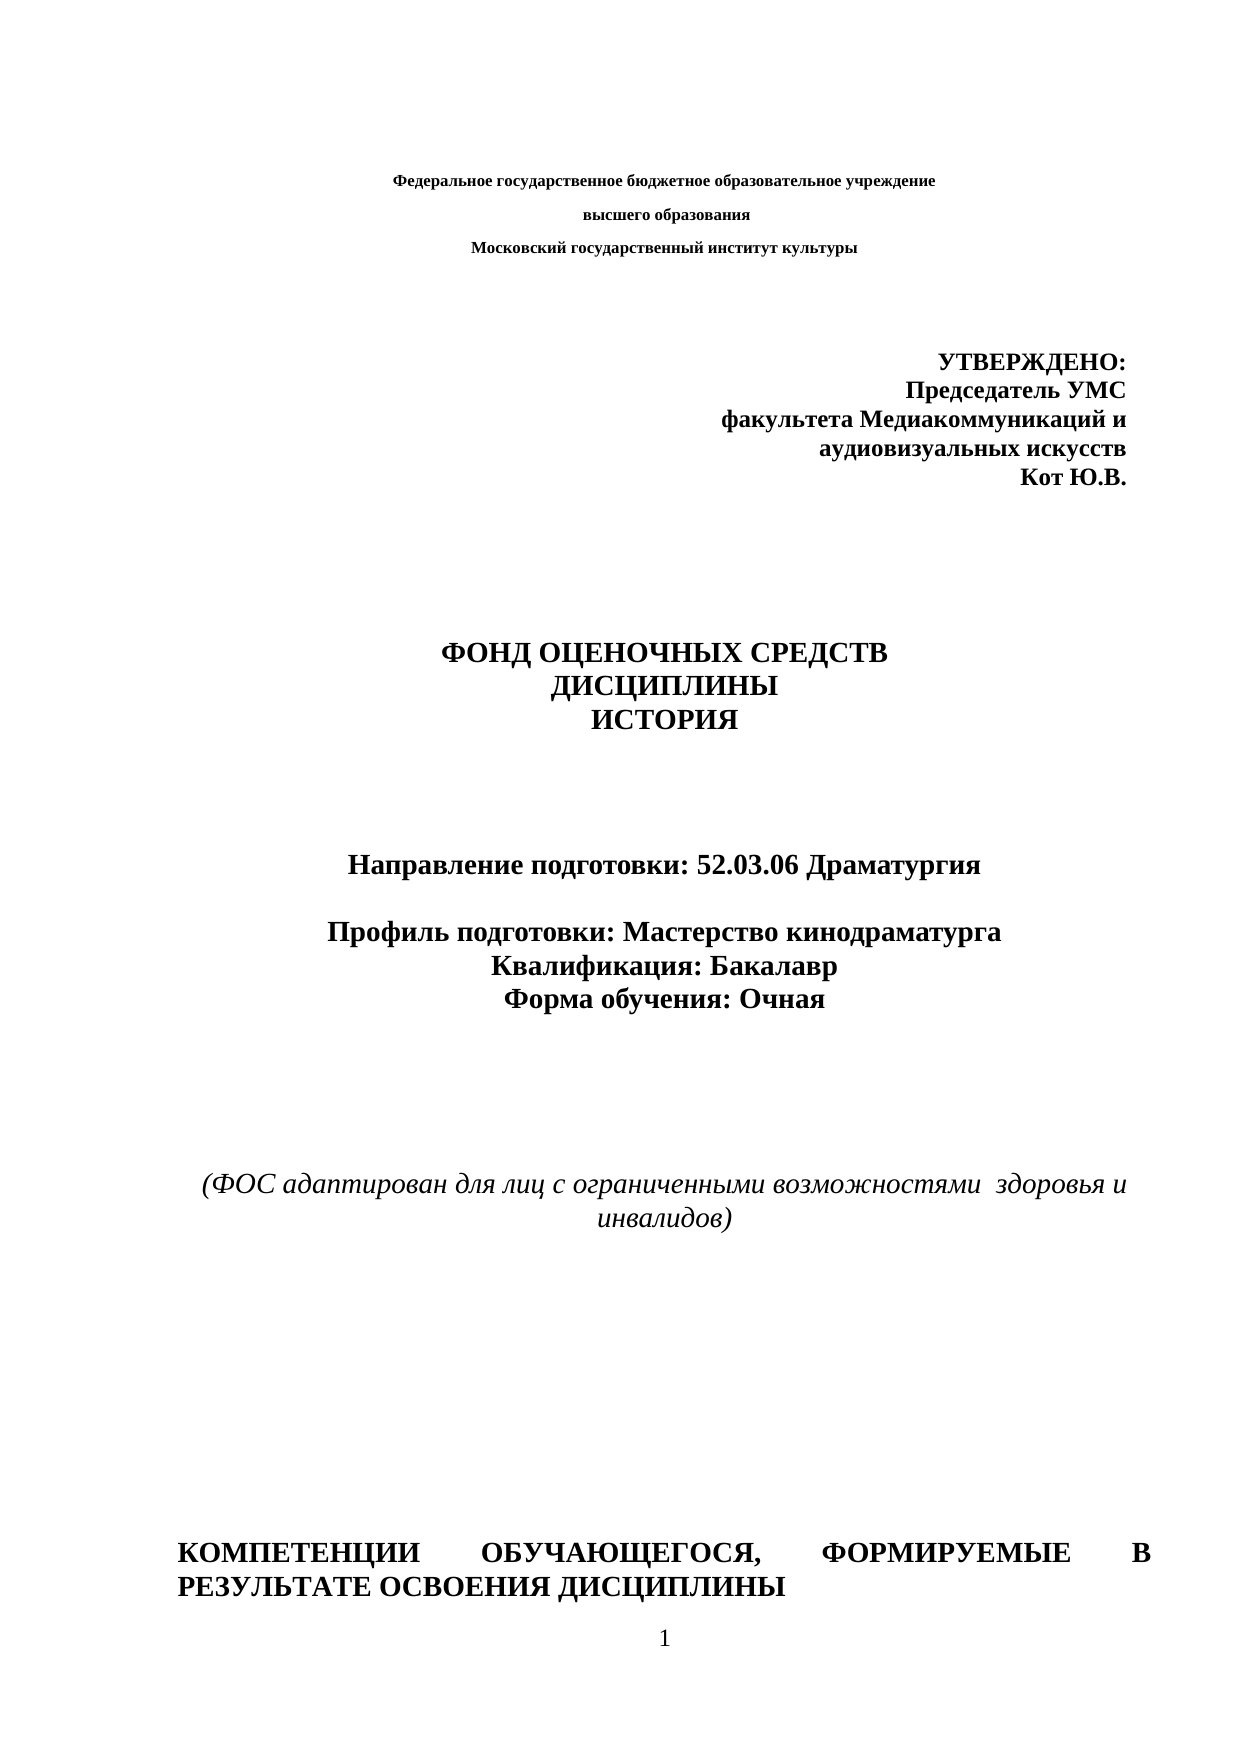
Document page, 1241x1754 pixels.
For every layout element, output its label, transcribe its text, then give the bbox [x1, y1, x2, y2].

text Форма обучения: Очная [177, 982, 1152, 1015]
text Профиль подготовки: Мастерство кинодраматурга [177, 914, 1152, 948]
text Квалификация: Бакалавр [177, 948, 1152, 982]
text ДИСЦИПЛИНЫ [177, 668, 1152, 702]
text (ФОС адаптирован для лиц с ограниченными возможностями здоровья и инвалидов) [177, 1166, 1152, 1233]
text ИСТОРИЯ [177, 702, 1152, 736]
text Московский государственный институт культуры [177, 238, 1152, 272]
text высшего образования [177, 204, 1152, 238]
text Направление подготовки: 52.03.06 Драматургия [177, 847, 1152, 881]
text Федеральное государственное бюджетное образовательное учреждение [177, 171, 1152, 204]
text ФОНД ОЦЕНОЧНЫХ СРЕДСТВ [177, 635, 1152, 668]
text КОМПЕТЕНЦИИ ОБУЧАЮЩЕГОСЯ, ФОРМИРУЕМЫЕ В РЕЗУЛЬТАТЕ ОСВОЕНИЯ ДИСЦИПЛИНЫ [177, 1535, 1152, 1602]
